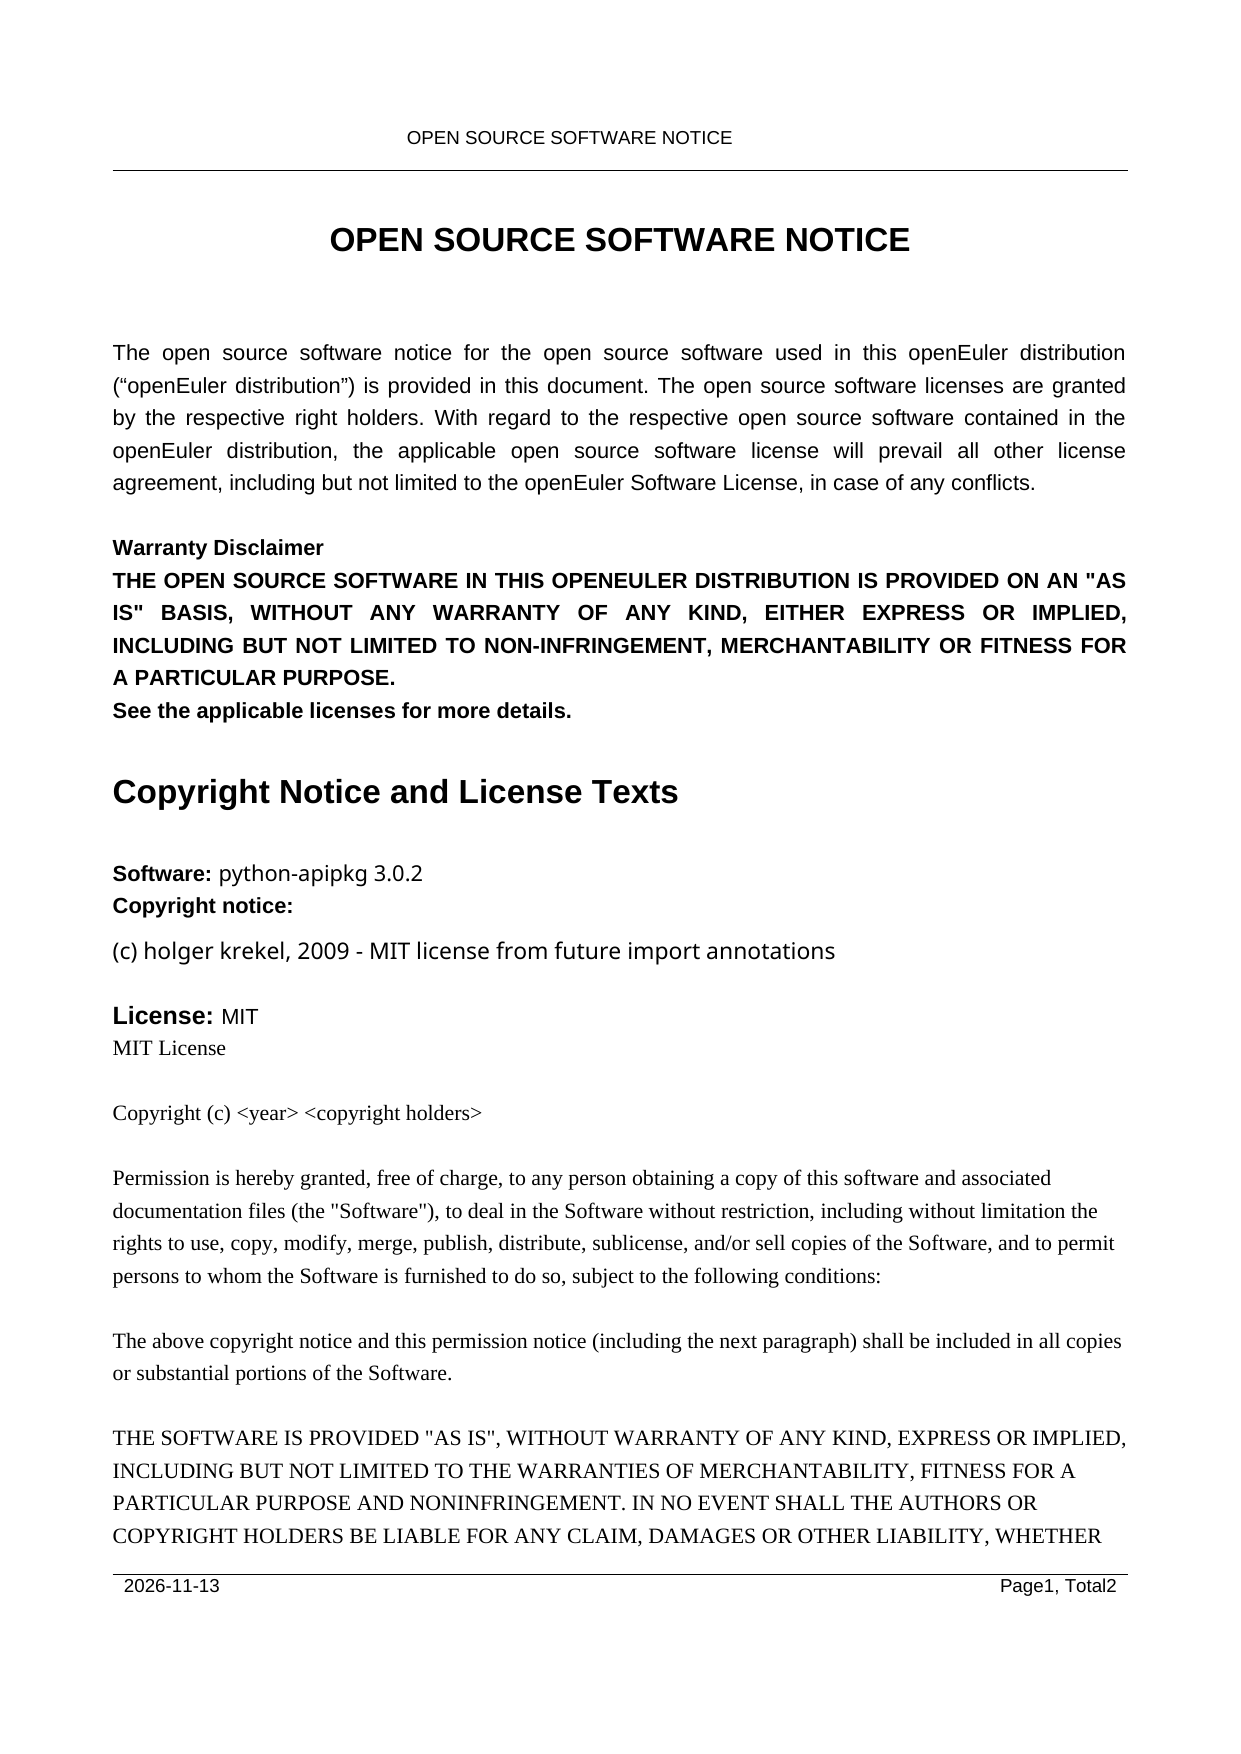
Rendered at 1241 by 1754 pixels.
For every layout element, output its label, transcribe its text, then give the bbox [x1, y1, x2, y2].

text License: MIT [112, 999, 1128, 1031]
text The open source software notice for the open source software used in this openEuler distribution (“openEuler distribution”) is provided in this document. The open source software licenses are granted by the respective right holders. With regard to the respective open source software contained in the openEuler distribution, the applicable open source software license will prevail all other license agreement, including but not limited to the openEuler Software License, in case of any conflicts. [112, 336, 1128, 499]
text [112, 1031, 1128, 1551]
text (c) holger krekel, 2009 - MIT license from future import annotations [112, 934, 1128, 999]
text Copyright Notice and License Texts [112, 759, 1128, 824]
text Warranty Disclaimer [112, 531, 1128, 564]
title Software: python-apipkg 3.0.2 [112, 856, 1128, 889]
text THE OPEN SOURCE SOFTWARE IN THIS OPENEULER DISTRIBUTION IS PROVIDED ON AN "AS IS" BASIS, WITHOUT ANY WARRANTY OF ANY KIND, EITHER EXPRESS OR IMPLIED, INCLUDING BUT NOT LIMITED TO NON-INFRINGEMENT, MERCHANTABILITY OR FITNESS FOR A PARTICULAR PURPOSE. See the applicable licenses for more details. [112, 564, 1128, 726]
text OPEN SOURCE SOFTWARE NOTICE [112, 206, 1128, 271]
text Copyright notice: [112, 889, 1128, 921]
